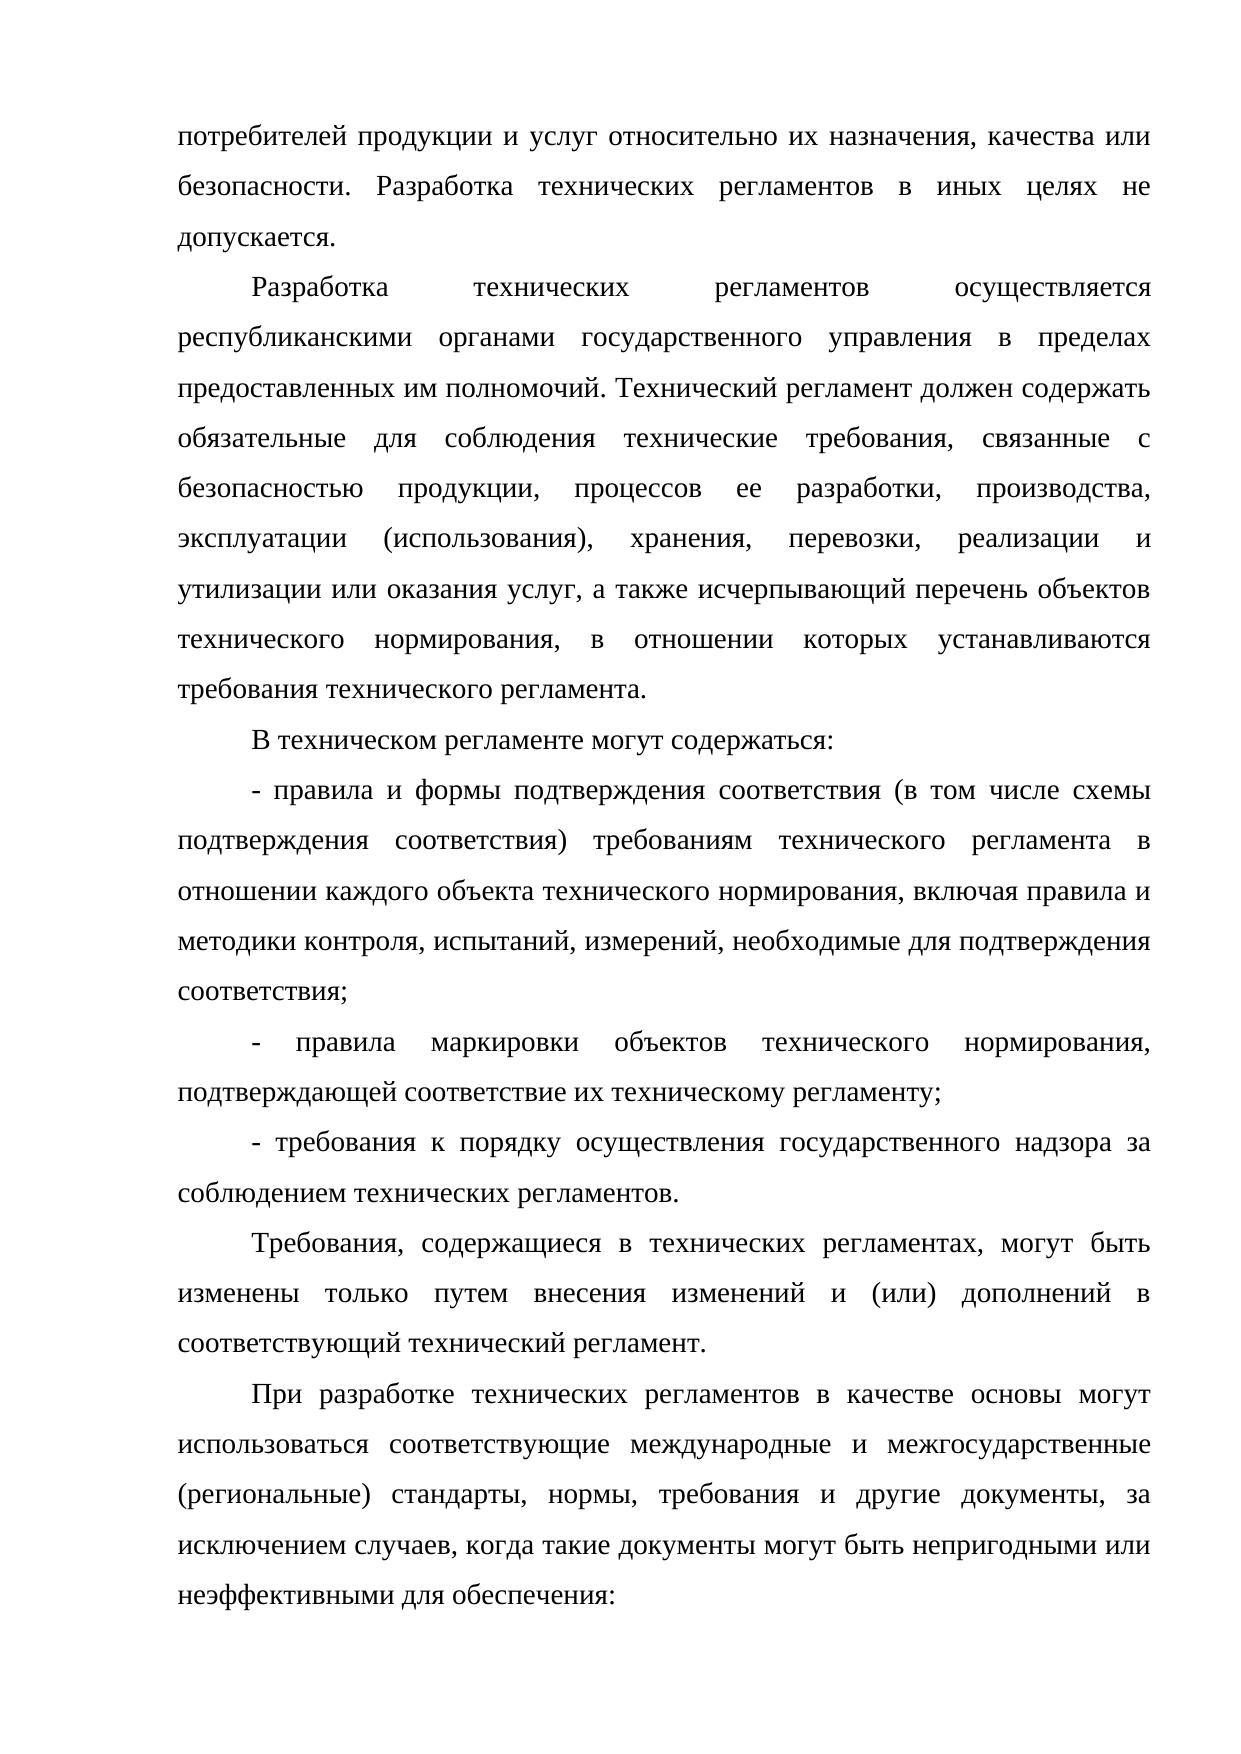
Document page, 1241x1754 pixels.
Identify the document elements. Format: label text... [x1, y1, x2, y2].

text - требования к порядку осуществления государственного надзора за соблюдением технических регламентов. [177, 1124, 1152, 1208]
text В техническом регламенте могут содержаться: [177, 722, 1152, 755]
text При разработке технических регламентов в качестве основы могут использоваться соответствующие международные и межгосударственные (региональные) стандарты, нормы, требования и другие документы, за исключением случаев, когда такие документы могут быть непригодными или неэффективными для обеспечения: [177, 1376, 1152, 1611]
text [177, 118, 1152, 252]
text - правила маркировки объектов технического нормирования, подтверждающей соответствие их техническому регламенту; [177, 1024, 1152, 1108]
text - правила и формы подтверждения соответствия (в том числе схемы подтверждения соответствия) требованиям технического регламента в отношении каждого объекта технического нормирования, включая правила и методики контроля, испытаний, измерений, необходимые для подтверждения соответствия; [177, 772, 1152, 1007]
text Требования, содержащиеся в технических регламентах, могут быть изменены только путем внесения изменений и (или) дополнений в соответствующий технический регламент. [177, 1225, 1152, 1359]
text Разработка технических регламентов осуществляется республиканскими органами государственного управления в пределах предоставленных им полномочий. Технический регламент должен содержать обязательные для соблюдения технические требования, связанные с безопасностью продукции, процессов ее разработки, производства, эксплуатации (использования), хранения, перевозки, реализации и утилизации или оказания услуг, а также исчерпывающий перечень объектов технического нормирования, в отношении которых устанавливаются требования технического регламента. [177, 269, 1152, 705]
